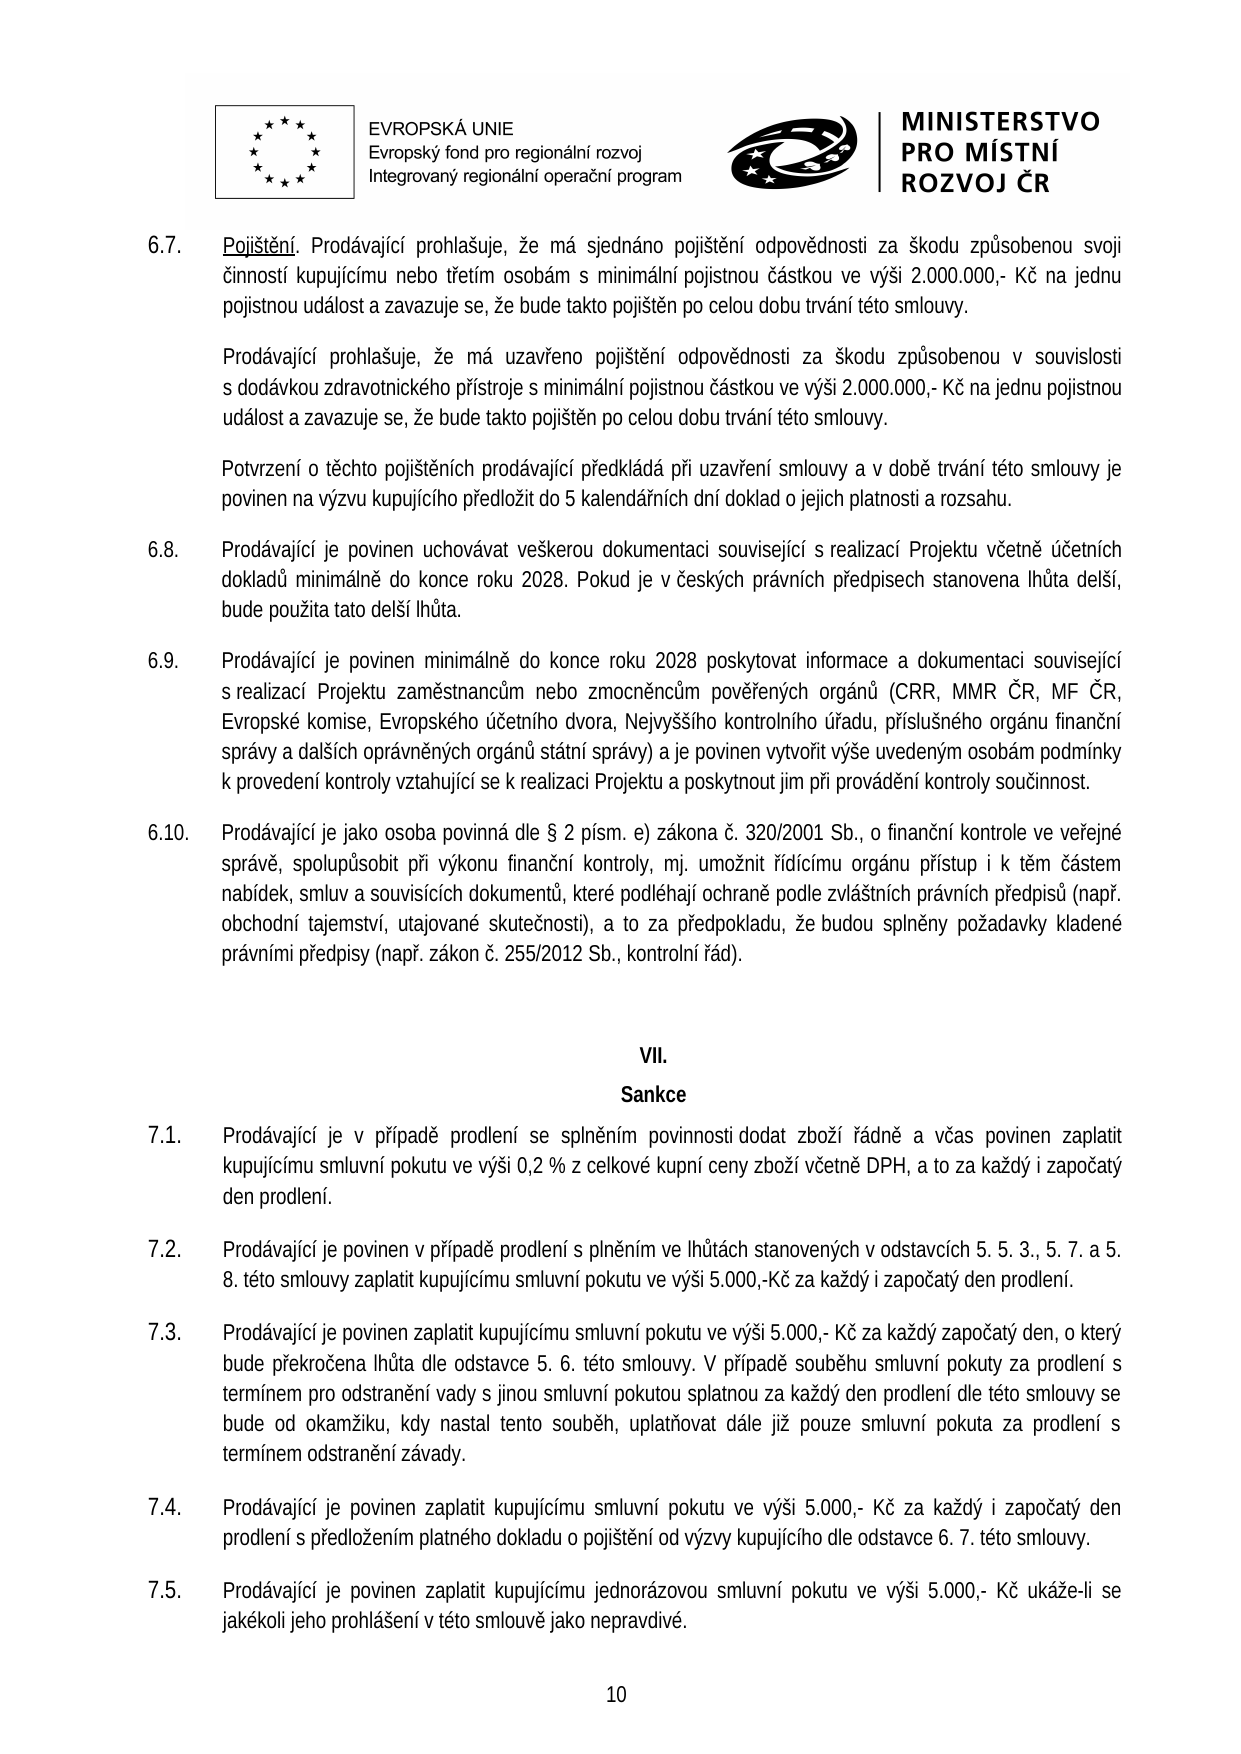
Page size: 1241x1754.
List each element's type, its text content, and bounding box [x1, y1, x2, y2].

text 6.10. Prodávající je jako osoba povinná dle § 2 písm. e) zákona č. 320/2001 Sb., o finanční kontrole ve veřejné správě, spolupůsobit při výkonu finanční kontroly, mj. umožnit řídícímu orgánu přístup i k těm částem nabídek, smluv a souvisících dokumentů, které podléhají ochraně podle zvláštních právních předpisů (např. obchodní tajemství, utajované skutečnosti), a to za předpokladu, že budou splněny požadavky kladené právními předpisy (např. zákon č. 255/2012 Sb., kontrolní řád). [148, 819, 1122, 967]
text Sankce [185, 1081, 1122, 1107]
list Prodávající je povinen zaplatit kupujícímu smluvní pokutu ve výši 5.000,- Kč za každý započatý den, o který bude překročena lhůta dle odstavce 5. 6. této smlouvy. V případě souběhu smluvní pokuty za prodlení s termínem pro odstranění vady s jinou smluvní pokutou splatnou za každý den prodlení dle této smlouvy se bude od okamžiku, kdy nastal tento souběh, uplatňovat dále již pouze smluvní pokuta za prodlení s termínem odstranění závady. [148, 1317, 1122, 1467]
text VII. [185, 1042, 1122, 1069]
picture [184, 73, 1130, 230]
text Potvrzení o těchto pojištěních prodávající předkládá při uzavření smlouvy a v době trvání této smlouvy je povinen na výzvu kupujícího předložit do 5 kalendářních dní doklad o jejich platnosti a rozsahu. [221, 455, 1122, 511]
list Prodávající prohlašuje, že má uzavřeno pojištění odpovědnosti za škodu způsobenou v souvislosti s dodávkou zdravotnického přístroje s minimální pojistnou částkou ve výši 2.000.000,- Kč na jednu pojistnou událost a zavazuje se, že bude takto pojištěn po celou dobu trvání této smlouvy. [223, 343, 1122, 430]
text 6.9. Prodávající je povinen minimálně do konce roku 2028 poskytovat informace a dokumentaci související s realizací Projektu zaměstnancům nebo zmocněncům pověřených orgánů (CRR, MMR ČR, MF ČR, Evropské komise, Evropského účetního dvora, Nejvyššího kontrolního úřadu, příslušného orgánu finanční správy a dalších oprávněných orgánů státní správy) a je povinen vytvořit výše uvedeným osobám podmínky k provedení kontroly vztahující se k realizaci Projektu a poskytnout jim při provádění kontroly součinnost. [148, 647, 1122, 795]
list Pojištění. Prodávající prohlašuje, že má sjednáno pojištění odpovědnosti za škodu způsobenou svoji činností kupujícímu nebo třetím osobám s minimální pojistnou částkou ve výši 2.000.000,- Kč na jednu pojistnou událost a zavazuje se, že bude takto pojištěn po celou dobu trvání této smlouvy. [148, 229, 1122, 319]
list Prodávající je povinen zaplatit kupujícímu smluvní pokutu ve výši 5.000,- Kč za každý i započatý den prodlení s předložením platného dokladu o pojištění od výzvy kupujícího dle odstavce 6. 7. této smlouvy. [148, 1491, 1122, 1550]
list Prodávající je v případě prodlení se splněním povinnosti dodat zboží řádně a včas povinen zaplatit kupujícímu smluvní pokutu ve výši 0,2 % z celkové kupní ceny zboží včetně DPH, a to za každý i započatý den prodlení. [148, 1120, 1122, 1209]
text 6.8. Prodávající je povinen uchovávat veškerou dokumentaci související s realizací Projektu včetně účetních dokladů minimálně do konce roku 2028. Pokud je v českých právních předpisech stanovena lhůta delší, bude použita tato delší lhůta. [148, 536, 1122, 623]
list Prodávající je povinen zaplatit kupujícímu jednorázovou smluvní pokutu ve výši 5.000,- Kč ukáže-li se jakékoli jeho prohlášení v této smlouvě jako nepravdivé. [148, 1575, 1122, 1634]
list Prodávající je povinen v případě prodlení s plněním ve lhůtách stanovených v odstavcích 5. 5. 3., 5. 7. a 5. 8. této smlouvy zaplatit kupujícímu smluvní pokutu ve výši 5.000,-Kč za každý i započatý den prodlení. [148, 1234, 1122, 1293]
